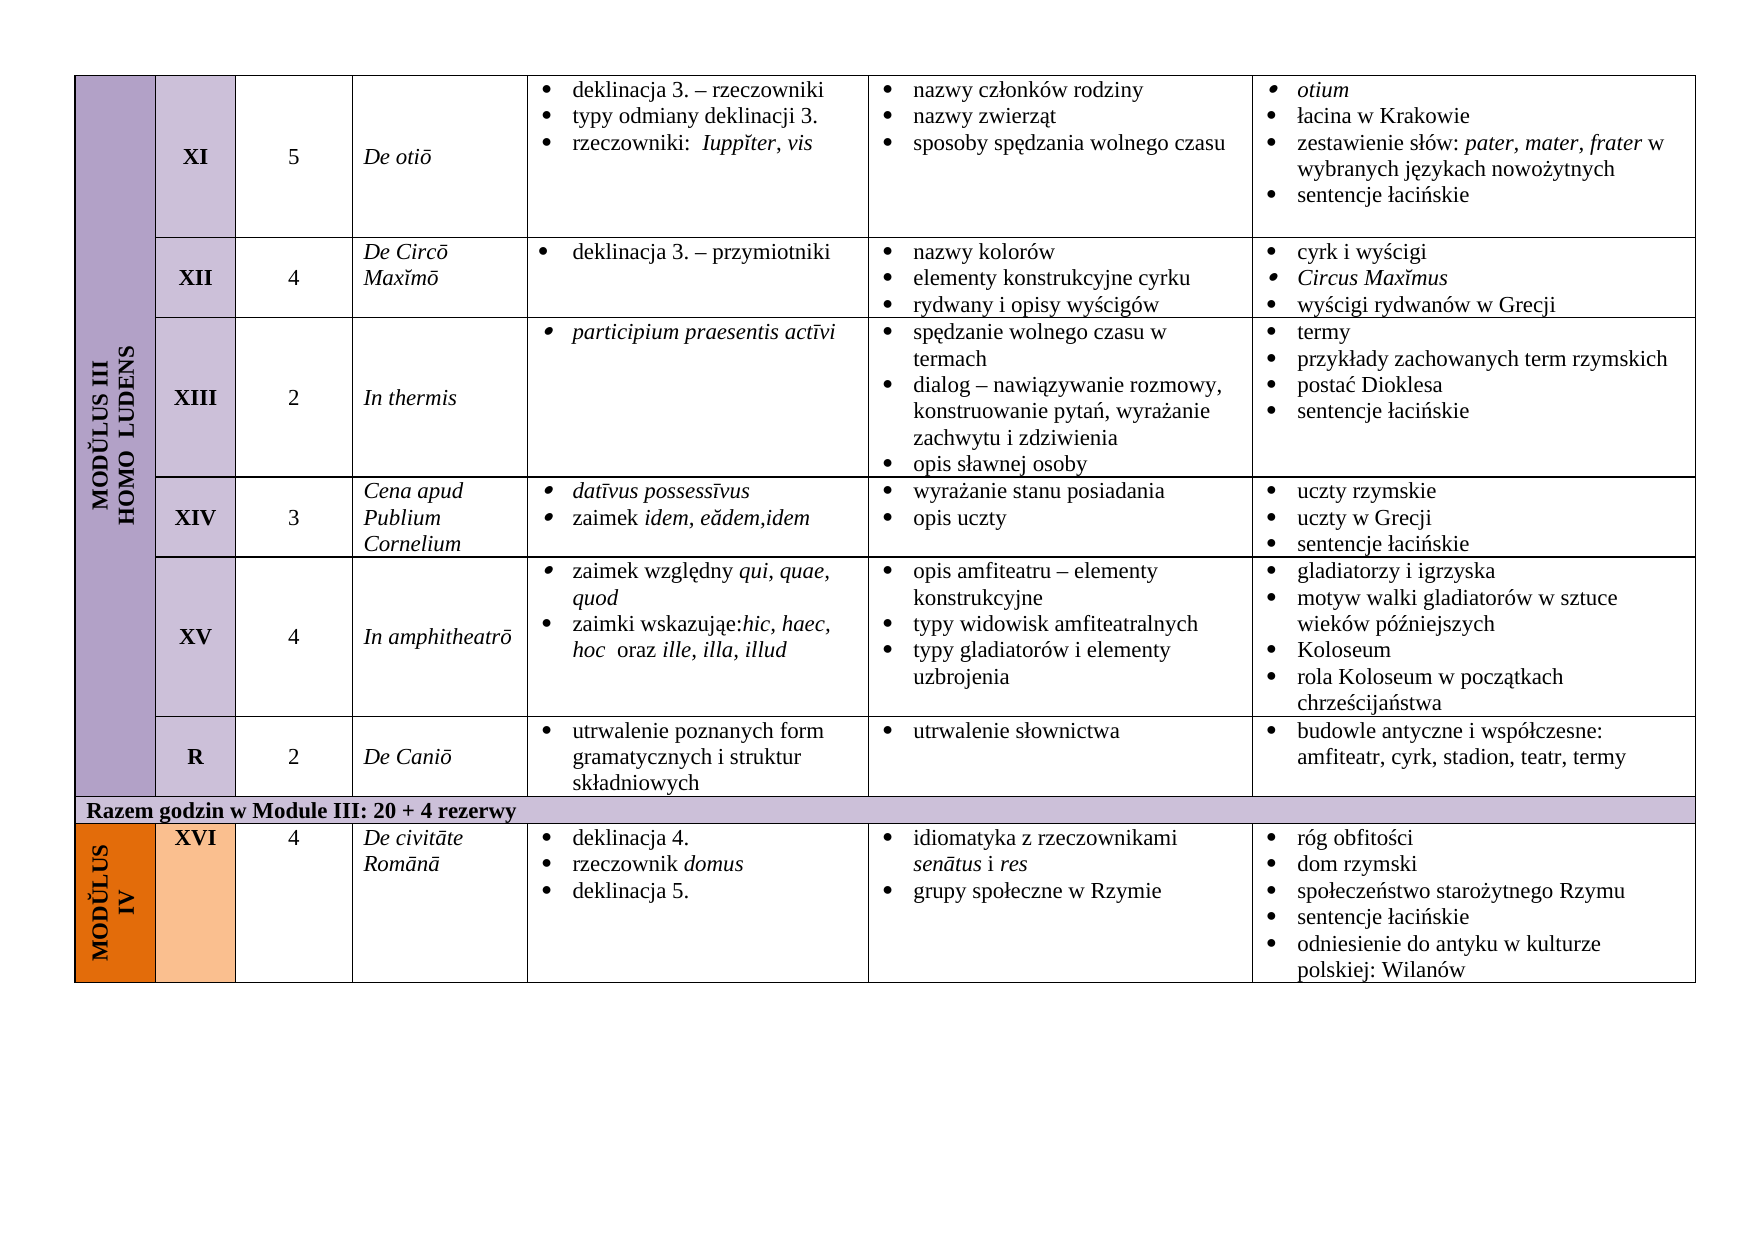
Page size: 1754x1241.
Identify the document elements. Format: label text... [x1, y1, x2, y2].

table_cell gladiatorzy i igrzyska motyw walki gladiatorów w sztuce wieków późniejszych Koloseum rola Koloseum w początkach chrześcijaństwa [1253, 558, 1695, 716]
table_cell 3 [236, 478, 352, 556]
table_cell XII [156, 238, 235, 317]
table_cell utrwalenie słownictwa [869, 717, 1252, 796]
table_cell termy przykłady zachowanych term rzymskich postać Dioklesa sentencje łacińskie [1253, 318, 1695, 476]
table_cell uczty rzymskie uczty w Grecji sentencje łacińskie [1253, 478, 1695, 556]
table_cell spędzanie wolnego czasu w termach dialog – nawiązywanie rozmowy, konstruowanie pytań, wyrażanie zachwytu i zdziwienia opis sławnej osoby [869, 318, 1252, 476]
table_cell róg obfitości dom rzymski społeczeństwo starożytnego Rzymu sentencje łacińskie odniesienie do antyku w kulturze polskiej: Wilanów [1253, 824, 1695, 982]
table_cell idiomatyka z rzeczownikami senātus i res grupy społeczne w Rzymie [869, 824, 1252, 982]
table_cell XIV [156, 478, 235, 556]
table_cell In thermis [353, 318, 527, 476]
table_cell De Circō Maxĭmō [353, 238, 527, 317]
table_cell XI [156, 76, 235, 237]
table_cell deklinacja 3. – rzeczowniki typy odmiany deklinacji 3. rzeczowniki: Iuppĭter, vis [528, 76, 868, 237]
table_cell In amphitheatrō [353, 558, 527, 716]
table_cell otium łacina w Krakowie zestawienie słów: pater, mater, frater w wybranych językach nowożytnych sentencje łacińskie [1253, 76, 1695, 237]
table_cell opis amfiteatru – elementy konstrukcyjne typy widowisk amfiteatralnych typy gladiatorów i elementy uzbrojenia [869, 558, 1252, 716]
table_cell cyrk i wyścigi Circus Maxĭmus wyścigi rydwanów w Grecji [1253, 238, 1695, 317]
table_cell 4 [236, 238, 352, 317]
table_cell wyrażanie stanu posiadania opis uczty [869, 478, 1252, 556]
table_cell De Caniō [353, 717, 527, 796]
table_cell deklinacja 3. – przymiotniki [528, 238, 868, 317]
table_cell Razem godzin w Module III: 20 + 4 rezerwy [224, 797, 1695, 823]
table_cell utrwalenie poznanych form gramatycznych i struktur składniowych [528, 717, 868, 796]
table_cell nazwy kolorów elementy konstrukcyjne cyrku rydwany i opisy wyścigów [869, 238, 1252, 317]
table_cell De civitāte Romānā [353, 824, 527, 982]
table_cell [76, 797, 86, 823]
table_cell 2 [236, 318, 352, 476]
table_cell zaimek względny qui, quae, quod zaimki wskazująe:hic, haec, hoc oraz ille, illa, illud [528, 558, 868, 716]
table_cell 2 [236, 717, 352, 796]
table_cell 4 [236, 558, 352, 716]
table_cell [76, 824, 155, 982]
table_cell 5 [236, 76, 352, 237]
table_cell deklinacja 4. rzeczownik domus deklinacja 5. [528, 824, 868, 982]
table_cell XV [156, 558, 235, 716]
table_cell datīvus possessīvus zaimek idem, eădem,idem [528, 478, 868, 556]
table_cell 4 [236, 824, 352, 982]
table_cell budowle antyczne i współczesne: amfiteatr, cyrk, stadion, teatr, termy [1253, 717, 1695, 796]
table_cell R [156, 717, 235, 796]
table_cell Cena apud Publium Cornelium [353, 478, 527, 556]
table_cell MODŬLUS III HOMO LUDENS [76, 76, 155, 796]
table_cell XIII [156, 318, 235, 476]
table_cell participium praesentis actīvi [528, 318, 868, 476]
table_cell nazwy członków rodziny nazwy zwierząt sposoby spędzania wolnego czasu [869, 76, 1252, 237]
table_cell XVI [156, 824, 235, 982]
table_cell De otiō [353, 76, 527, 237]
